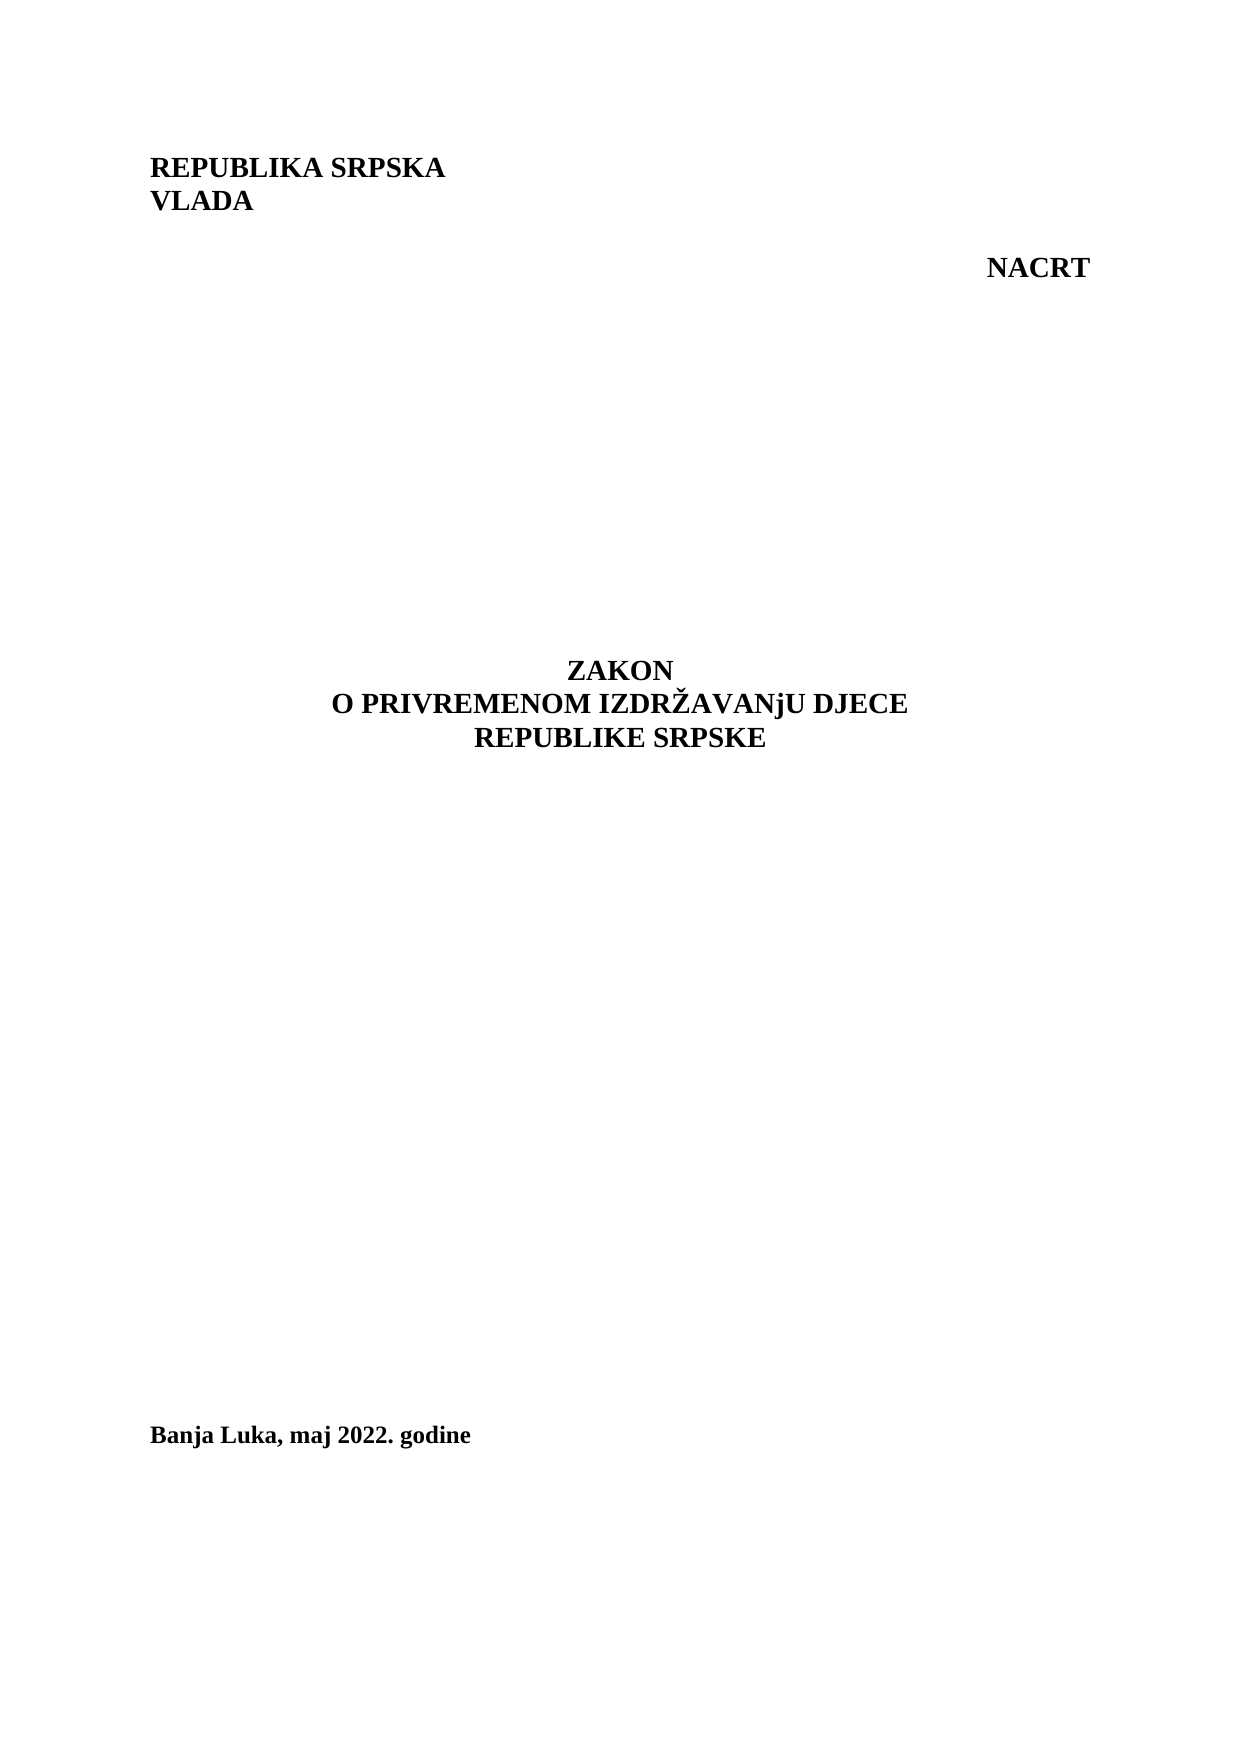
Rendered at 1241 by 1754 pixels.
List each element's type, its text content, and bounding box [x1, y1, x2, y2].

text REPUBLIKA SRPSKA [150, 150, 1090, 183]
text REPUBLIKE SRPSKE [150, 720, 1090, 754]
text NACRT [150, 251, 1090, 284]
text O PRIVREMENOM IZDRŽAVANjU DJECE [150, 687, 1090, 720]
text ZAKON [150, 653, 1090, 687]
text Banja Luka, maj 2022. godine [150, 1420, 1090, 1448]
text VLADA [150, 183, 1090, 217]
